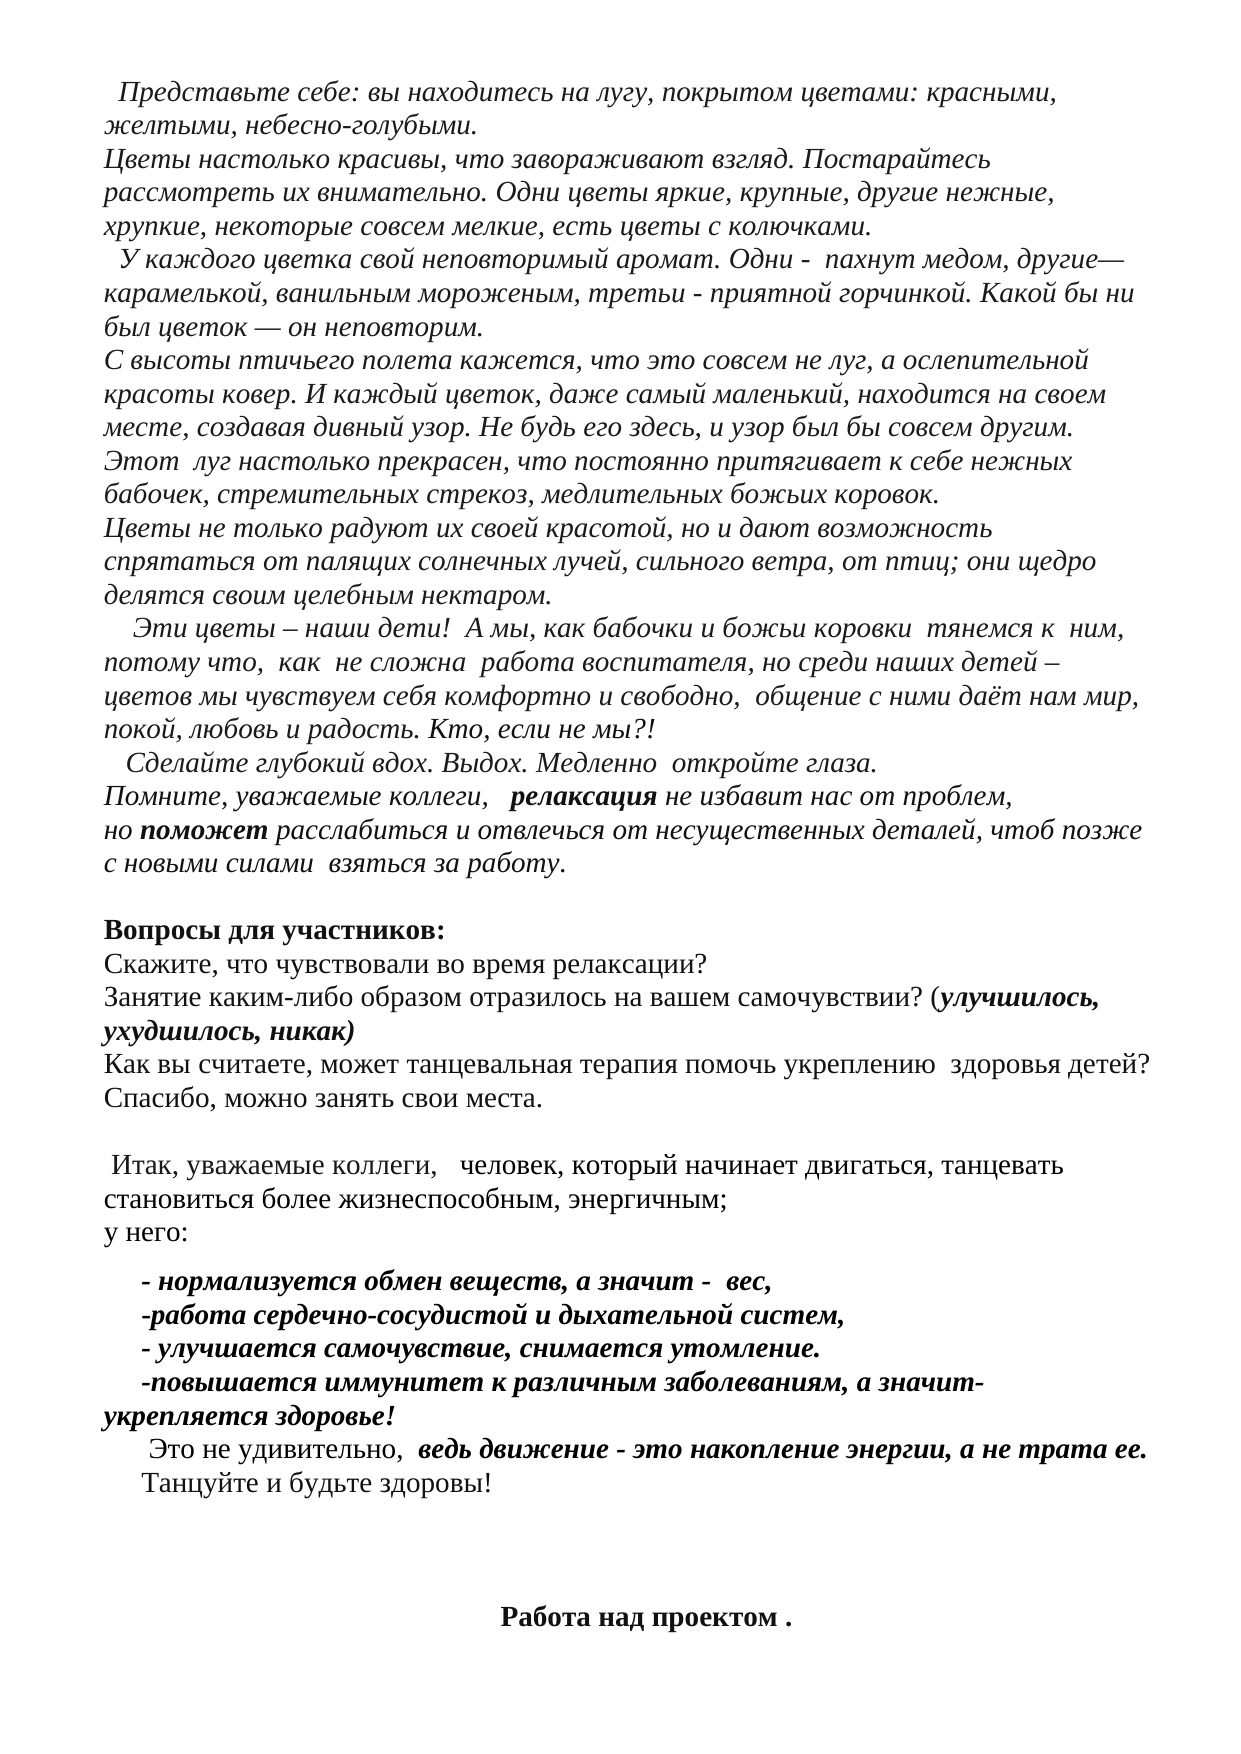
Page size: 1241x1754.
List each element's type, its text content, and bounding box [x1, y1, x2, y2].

text Вопросы для участников: [103, 912, 1152, 946]
text Как вы считаете, может танцевальная терапия помочь укреплению здоровья детей? [103, 1047, 1152, 1080]
text Эти цветы – наши дети! А мы, как бабочки и божьи коровки тянемся к ним, потому что, как не сложна работа воспитателя, но среди наших детей – цветов мы чувствуем себя комфортно и свободно, общение с ними даёт нам мир, покой, любовь и радость. Кто, если не мы?! [103, 611, 1152, 745]
text Работа над проектом . [103, 1599, 1152, 1632]
text Представьте себе: вы находитесь на лугу, покрытом цветами: красными, желтыми, небесно-голубыми. [103, 74, 1152, 141]
text Танцуйте и будьте здоровы! [103, 1465, 1152, 1498]
text Спасибо, можно занять свои места. [103, 1080, 1152, 1114]
text - нормализуется обмен веществ, а значит - вес, [103, 1263, 1152, 1297]
text Этот луг настолько прекрасен, что постоянно притягивает к себе нежных бабочек, стремительных стрекоз, медлительных божьих коровок. [103, 443, 1152, 510]
text У каждого цветка свой неповторимый аромат. Одни - пахнут медом, другие— карамелькой, ванильным мороженым, третьи - приятной горчинкой. Какой бы ни был цветок — он неповторим. [103, 242, 1152, 342]
text Итак, уважаемые коллеги, человек, который начинает двигаться, танцевать становиться более жизнеспособным, энергичным; у него: [103, 1147, 1152, 1248]
text Это не удивительно, ведь движение - это накопление энергии, а не трата ее. [103, 1431, 1152, 1465]
text - улучшается самочувствие, снимается утомление. [103, 1331, 1152, 1364]
text Цветы настолько красивы, что завораживают взгляд. Постарайтесь рассмотреть их внимательно. Одни цветы яркие, крупные, другие нежные, хрупкие, некоторые совсем мелкие, есть цветы с колючками. [103, 141, 1152, 242]
text Сделайте глубокий вдох. Выдох. Медленно откройте глаза. [103, 745, 1152, 778]
text С высоты птичьего полета кажется, что это совсем не луг, а ослепительной красоты ковер. И каждый цветок, даже самый маленький, находится на своем месте, создавая дивный узор. Не будь его здесь, и узор был бы совсем другим. [103, 342, 1152, 443]
text Занятие каким-либо образом отразилось на вашем самочувствии? (улучшилось, ухудшилось, никак) [103, 979, 1152, 1047]
text Скажите, что чувствовали во время релаксации? [103, 946, 1152, 979]
text Цветы не только радуют их своей красотой, но и дают возможность спрятаться от палящих солнечных лучей, сильного ветра, от птиц; они щедро делятся своим целебным нектаром. [103, 510, 1152, 611]
text Помните, уважаемые коллеги, релаксация не избавит нас от проблем, но поможет расслабиться и отвлечься от несущественных деталей, чтоб позже с новыми силами взяться за работу. [103, 778, 1152, 879]
text -повышается иммунитет к различным заболеваниям, а значит- укрепляется здоровье! [103, 1364, 1152, 1431]
text -работа сердечно-сосудистой и дыхательной систем, [103, 1297, 1152, 1331]
